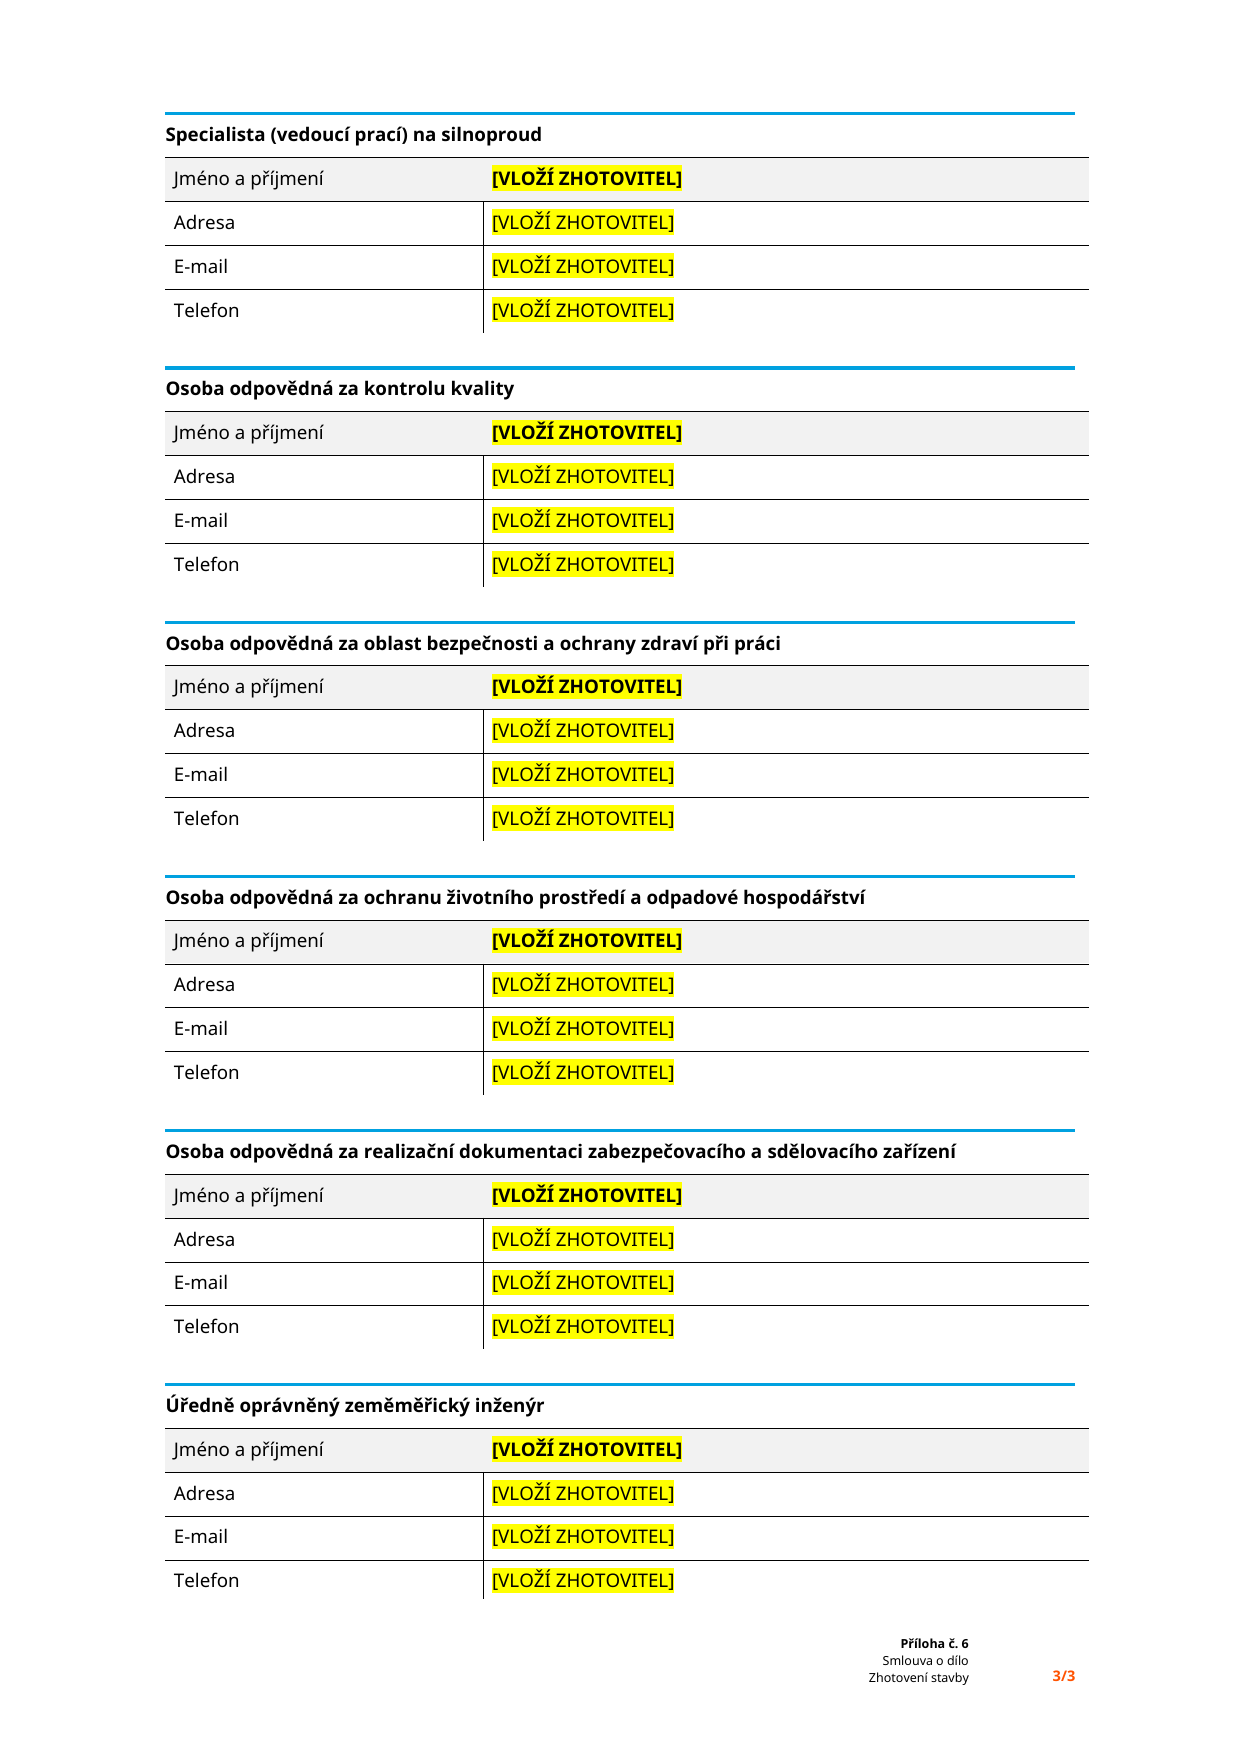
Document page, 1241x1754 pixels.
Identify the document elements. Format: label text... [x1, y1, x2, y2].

table_cell E-mail [165, 500, 483, 543]
table_header [VLOŽÍ ZHOTOVITEL] [484, 921, 1089, 963]
table_cell Adresa [165, 1219, 483, 1261]
text Osoba odpovědná za ochranu životního prostředí a odpadové hospodářství [165, 878, 1075, 909]
table_cell E-mail [165, 246, 483, 289]
table_cell E-mail [165, 1517, 483, 1559]
table_cell [VLOŽÍ ZHOTOVITEL] [484, 1008, 1089, 1051]
table_cell [VLOŽÍ ZHOTOVITEL] [484, 1306, 1089, 1349]
table_cell Telefon [165, 798, 483, 841]
table_header [VLOŽÍ ZHOTOVITEL] [484, 412, 1089, 455]
table_cell Telefon [165, 1306, 483, 1349]
table_header Jméno a příjmení [165, 1175, 484, 1218]
table_cell Telefon [165, 544, 483, 587]
table_header Jméno a příjmení [165, 1429, 484, 1472]
table_cell Adresa [165, 1473, 483, 1516]
table_cell [VLOŽÍ ZHOTOVITEL] [484, 500, 1089, 543]
table_header [VLOŽÍ ZHOTOVITEL] [484, 666, 1089, 709]
table_cell [VLOŽÍ ZHOTOVITEL] [484, 1473, 1089, 1516]
table_header [VLOŽÍ ZHOTOVITEL] [484, 1429, 1089, 1472]
table_header [VLOŽÍ ZHOTOVITEL] [484, 158, 1089, 201]
table_cell [VLOŽÍ ZHOTOVITEL] [484, 1219, 1089, 1261]
table_cell Telefon [165, 1052, 483, 1095]
text Osoba odpovědná za kontrolu kvality [165, 370, 1075, 401]
table_header Jméno a příjmení [165, 158, 484, 201]
table_cell Adresa [165, 965, 483, 1007]
table_cell [VLOŽÍ ZHOTOVITEL] [484, 1561, 1089, 1599]
table_cell [VLOŽÍ ZHOTOVITEL] [484, 965, 1089, 1007]
table_cell [VLOŽÍ ZHOTOVITEL] [484, 544, 1089, 587]
text Specialista (vedoucí prací) na silnoproud [165, 115, 1075, 147]
table_header Jméno a příjmení [165, 666, 484, 709]
table_cell E-mail [165, 1263, 483, 1305]
table_cell E-mail [165, 1008, 483, 1051]
text Úředně oprávněný zeměměřický inženýr [165, 1386, 1075, 1418]
table_cell [VLOŽÍ ZHOTOVITEL] [484, 1263, 1089, 1305]
table_cell [VLOŽÍ ZHOTOVITEL] [484, 290, 1089, 332]
text Osoba odpovědná za oblast bezpečnosti a ochrany zdraví při práci [165, 624, 1075, 655]
table_cell Adresa [165, 710, 483, 753]
table_header Jméno a příjmení [165, 412, 484, 455]
table_cell Telefon [165, 1561, 483, 1599]
table_cell Adresa [165, 202, 483, 245]
table_header [VLOŽÍ ZHOTOVITEL] [484, 1175, 1089, 1218]
table_cell [VLOŽÍ ZHOTOVITEL] [484, 754, 1089, 797]
table_header Jméno a příjmení [165, 921, 484, 963]
table_cell Adresa [165, 456, 483, 499]
table_cell [VLOŽÍ ZHOTOVITEL] [484, 1517, 1089, 1559]
text Osoba odpovědná za realizační dokumentaci zabezpečovacího a sdělovacího zařízení [165, 1132, 1075, 1164]
table_cell E-mail [165, 754, 483, 797]
table_cell [VLOŽÍ ZHOTOVITEL] [484, 202, 1089, 245]
table_cell [VLOŽÍ ZHOTOVITEL] [484, 246, 1089, 289]
table_cell [VLOŽÍ ZHOTOVITEL] [484, 1052, 1089, 1095]
table_cell [VLOŽÍ ZHOTOVITEL] [484, 710, 1089, 753]
table_cell [VLOŽÍ ZHOTOVITEL] [484, 798, 1089, 841]
table_cell [VLOŽÍ ZHOTOVITEL] [484, 456, 1089, 499]
table_cell Telefon [165, 290, 483, 332]
